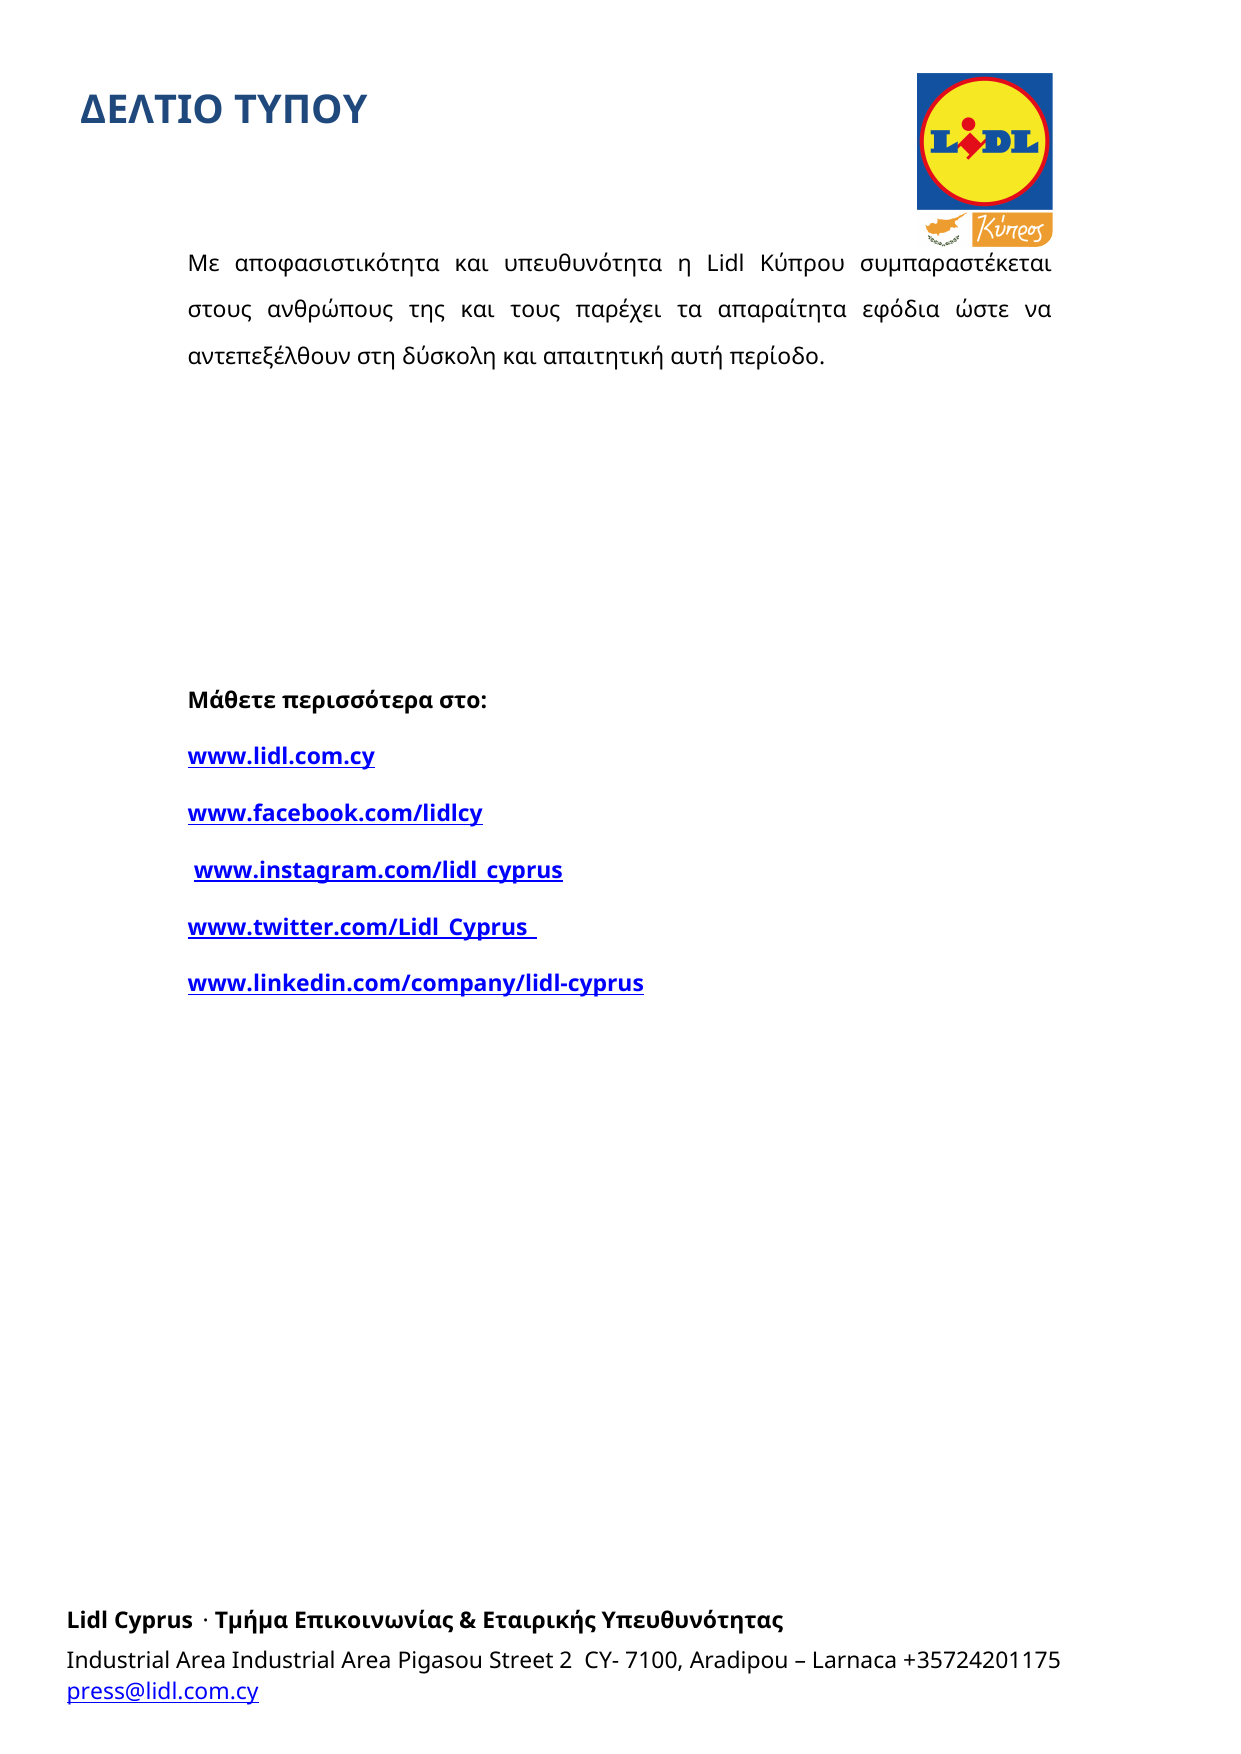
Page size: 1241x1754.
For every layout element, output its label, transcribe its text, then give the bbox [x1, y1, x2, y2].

text www.instagram.com/lidl_cyprus [187, 854, 1053, 885]
picture [917, 73, 1053, 247]
text www.lidl.com.cy [187, 740, 1053, 772]
text Με αποφασιστικότητα και υπευθυνότητα η Lidl Κύπρου συμπαραστέκεται στους ανθρώπους της και τους παρέχει τα απαραίτητα εφόδια ώστε να αντεπεξέλθουν στη δύσκολη και απαιτητική αυτή περίοδο. [187, 247, 1053, 372]
text www.facebook.com/lidlcy [187, 797, 1053, 828]
text www.linkedin.com/company/lidl-cyprus [187, 967, 1053, 999]
text Μάθετε περισσότερα στο: [187, 683, 1053, 715]
text www.twitter.com/Lidl_Cyprus_ [187, 911, 1053, 942]
